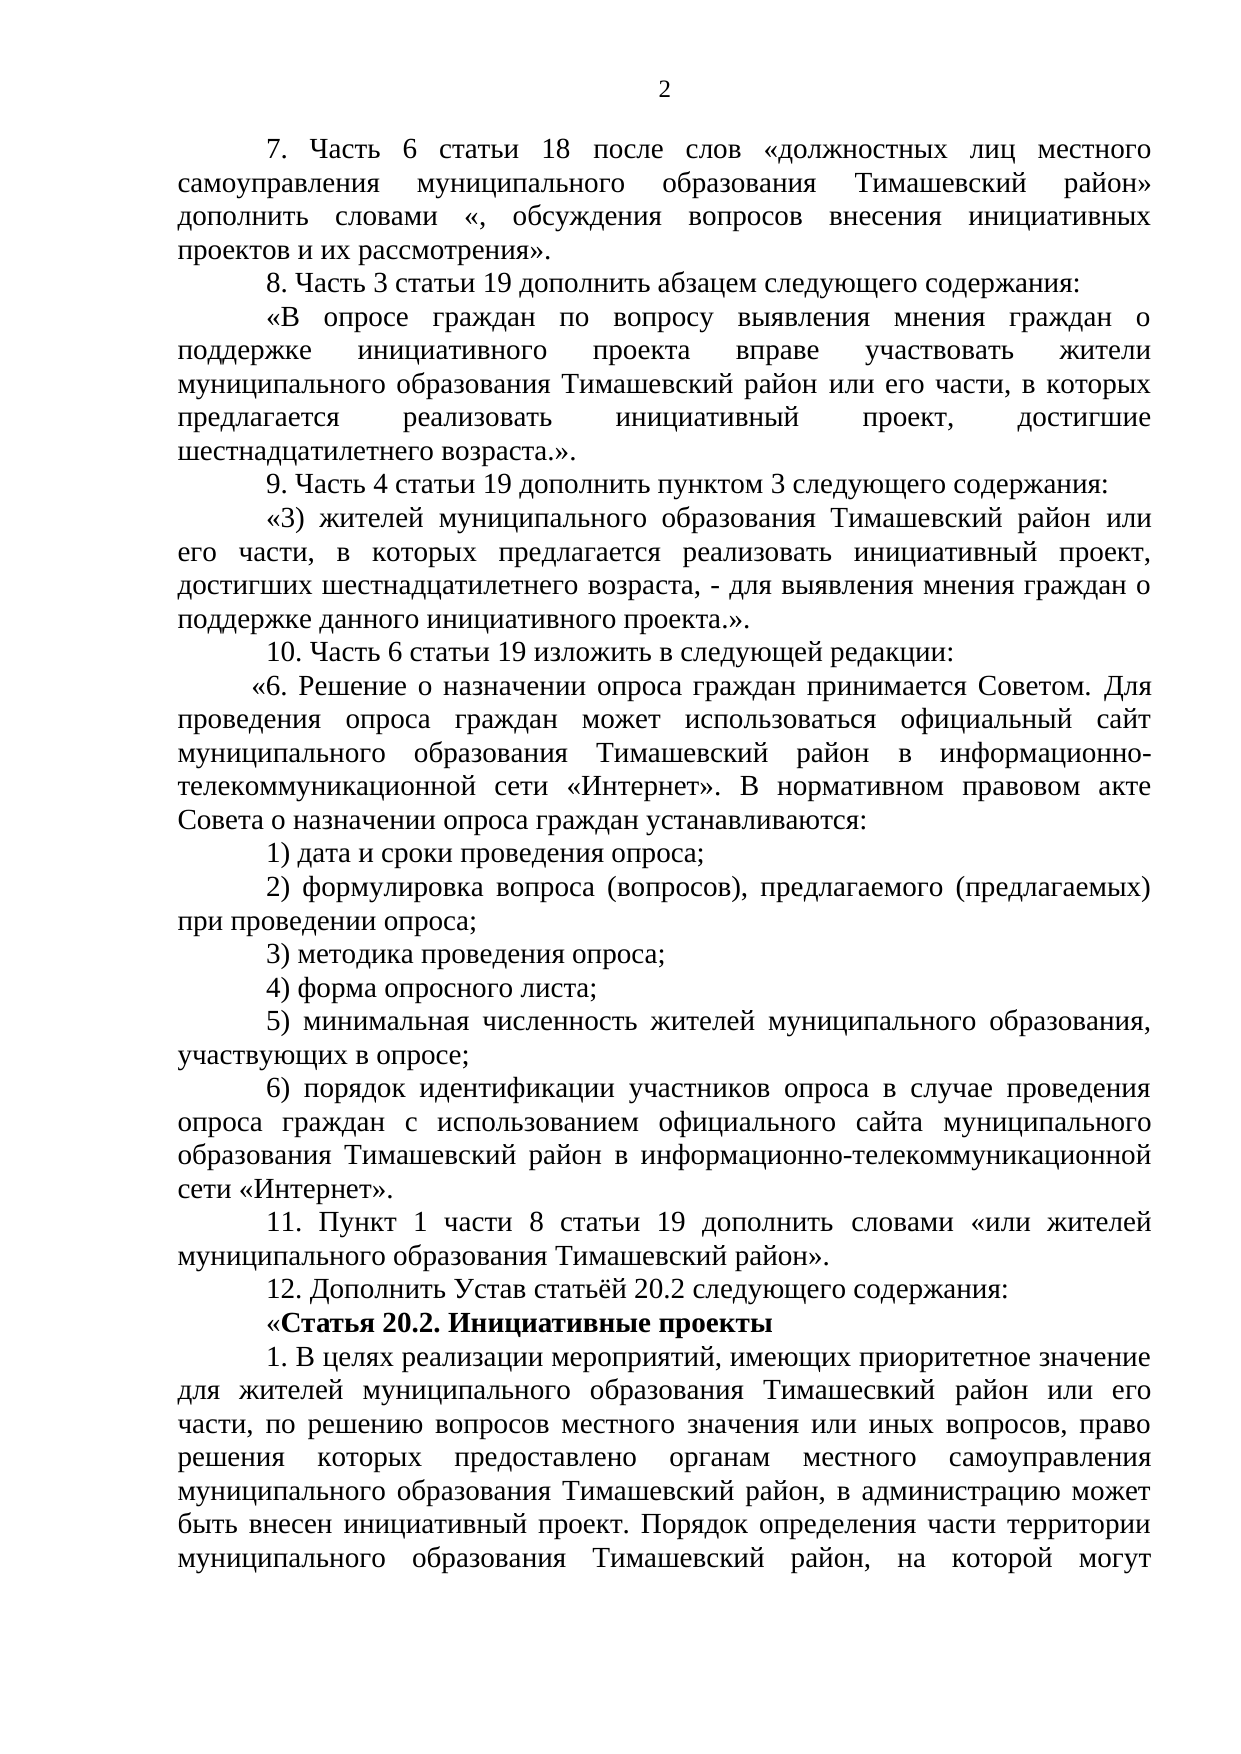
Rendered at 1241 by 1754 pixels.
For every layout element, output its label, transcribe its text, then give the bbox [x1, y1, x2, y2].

text «Статья 20.2. Инициативные проекты [177, 1305, 1152, 1339]
text 3) методика проведения опроса; [177, 936, 1152, 970]
text 10. Часть 6 статьи 19 изложить в следующей редакции: [177, 634, 1152, 668]
text 12. Дополнить Устав статьёй 20.2 следующего содержания: [177, 1272, 1152, 1305]
text 8. Часть 3 статьи 19 дополнить абзацем следующего содержания: [177, 265, 1152, 299]
text 6) порядок идентификации участников опроса в случае проведения опроса граждан с использованием официального сайта муниципального образования Тимашевский район в информационно-телекоммуникационной сети «Интернет». [177, 1070, 1152, 1204]
text 5) минимальная численность жителей муниципального образования, участвующих в опросе; [177, 1003, 1152, 1070]
text 2) формулировка вопроса (вопросов), предлагаемого (предлагаемых) при проведении опроса; [177, 869, 1152, 936]
text «6. Решение о назначении опроса граждан принимается Советом. Для проведения опроса граждан может использоваться официальный сайт муниципального образования Тимашевский район в информационно-телекоммуникационной сети «Интернет». В нормативном правовом акте Совета о назначении опроса граждан устанавливаются: [177, 668, 1152, 836]
text 1) дата и сроки проведения опроса; [177, 836, 1152, 869]
text 7. Часть 6 статьи 18 после слов «должностных лиц местного самоуправления муниципального образования Тимашевский район» дополнить словами «, обсуждения вопросов внесения инициативных проектов и их рассмотрения». [177, 131, 1152, 265]
text 11. Пункт 1 части 8 статьи 19 дополнить словами «или жителей муниципального образования Тимашевский район». [177, 1204, 1152, 1272]
text 9. Часть 4 статьи 19 дополнить пунктом 3 следующего содержания: [177, 467, 1152, 500]
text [177, 1339, 1152, 1573]
text «В опросе граждан по вопросу выявления мнения граждан о поддержке инициативного проекта вправе участвовать жители муниципального образования Тимашевский район или его части, в которых предлагается реализовать инициативный проект, достигшие шестнадцатилетнего возраста.». [177, 299, 1152, 467]
text 4) форма опросного листа; [177, 970, 1152, 1003]
text «3) жителей муниципального образования Тимашевский район или его части, в которых предлагается реализовать инициативный проект, достигших шестнадцатилетнего возраста, - для выявления мнения граждан о поддержке данного инициативного проекта.». [177, 500, 1152, 634]
